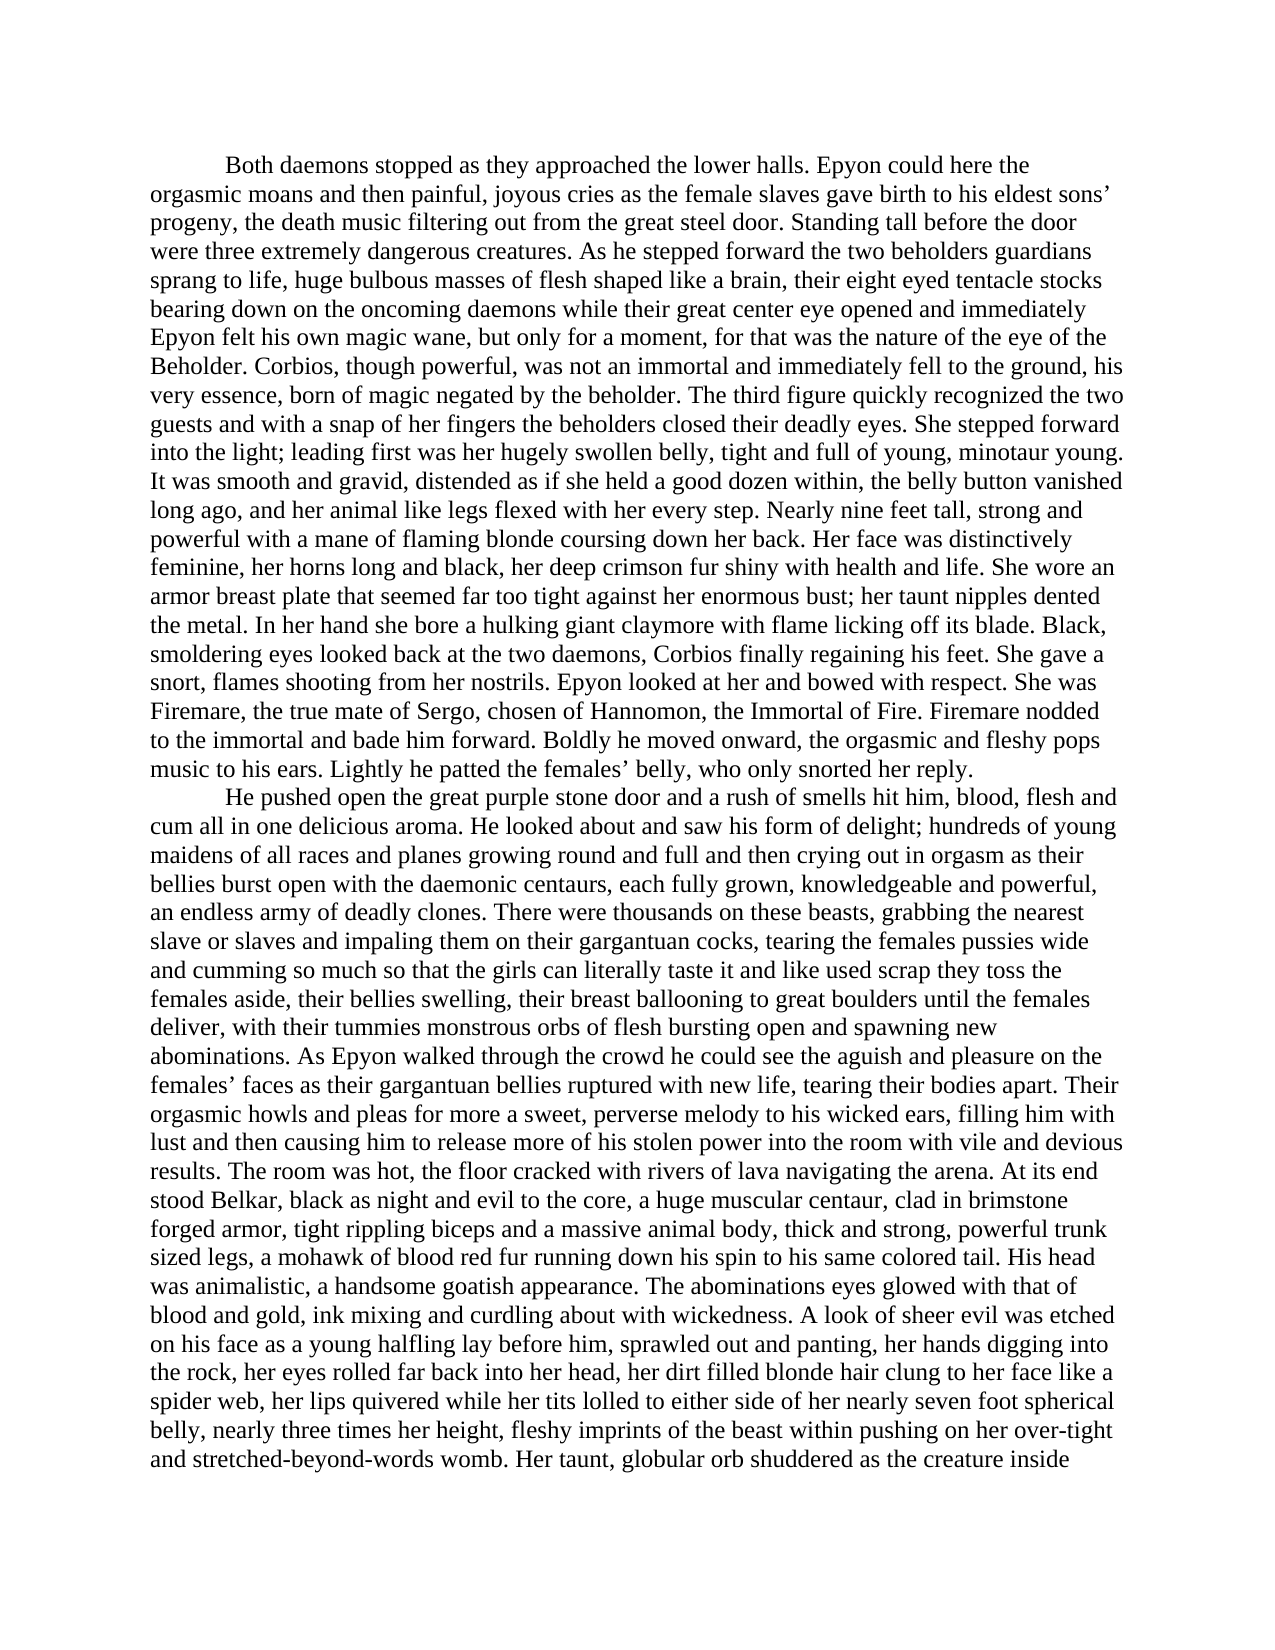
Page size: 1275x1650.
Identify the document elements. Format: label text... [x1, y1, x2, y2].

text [150, 782, 1125, 1472]
text Both daemons stopped as they approached the lower halls. Epyon could here the orgasmic moans and then painful, joyous cries as the female slaves gave birth to his eldest sons’ progeny, the death music filtering out from the great steel door. Standing tall before the door were three extremely dangerous creatures. As he stepped forward the two beholders guardians sprang to life, huge bulbous masses of flesh shaped like a brain, their eight eyed tentacle stocks bearing down on the oncoming daemons while their great center eye opened and immediately Epyon felt his own magic wane, but only for a moment, for that was the nature of the eye of the Beholder. Corbios, though powerful, was not an immortal and immediately fell to the ground, his very essence, born of magic negated by the beholder. The third figure quickly recognized the two guests and with a snap of her fingers the beholders closed their deadly eyes. She stepped forward into the light; leading first was her hugely swollen belly, tight and full of young, minotaur young. It was smooth and gravid, distended as if she held a good dozen within, the belly button vanished long ago, and her animal like legs flexed with her every step. Nearly nine feet tall, strong and powerful with a mane of flaming blonde coursing down her back. Her face was distinctively feminine, her horns long and black, her deep crimson fur shiny with health and life. She wore an armor breast plate that seemed far too tight against her enormous bust; her taunt nipples dented the metal. In her hand she bore a hulking giant claymore with flame licking off its blade. Black, smoldering eyes looked back at the two daemons, Corbios finally regaining his feet. She gave a snort, flames shooting from her nostrils. Epyon looked at her and bowed with respect. She was Firemare, the true mate of Sergo, chosen of Hannomon, the Immortal of Fire. Firemare nodded to the immortal and bade him forward. Boldly he moved onward, the orgasmic and fleshy pops music to his ears. Lightly he patted the females’ belly, who only snorted her reply. [150, 150, 1125, 782]
